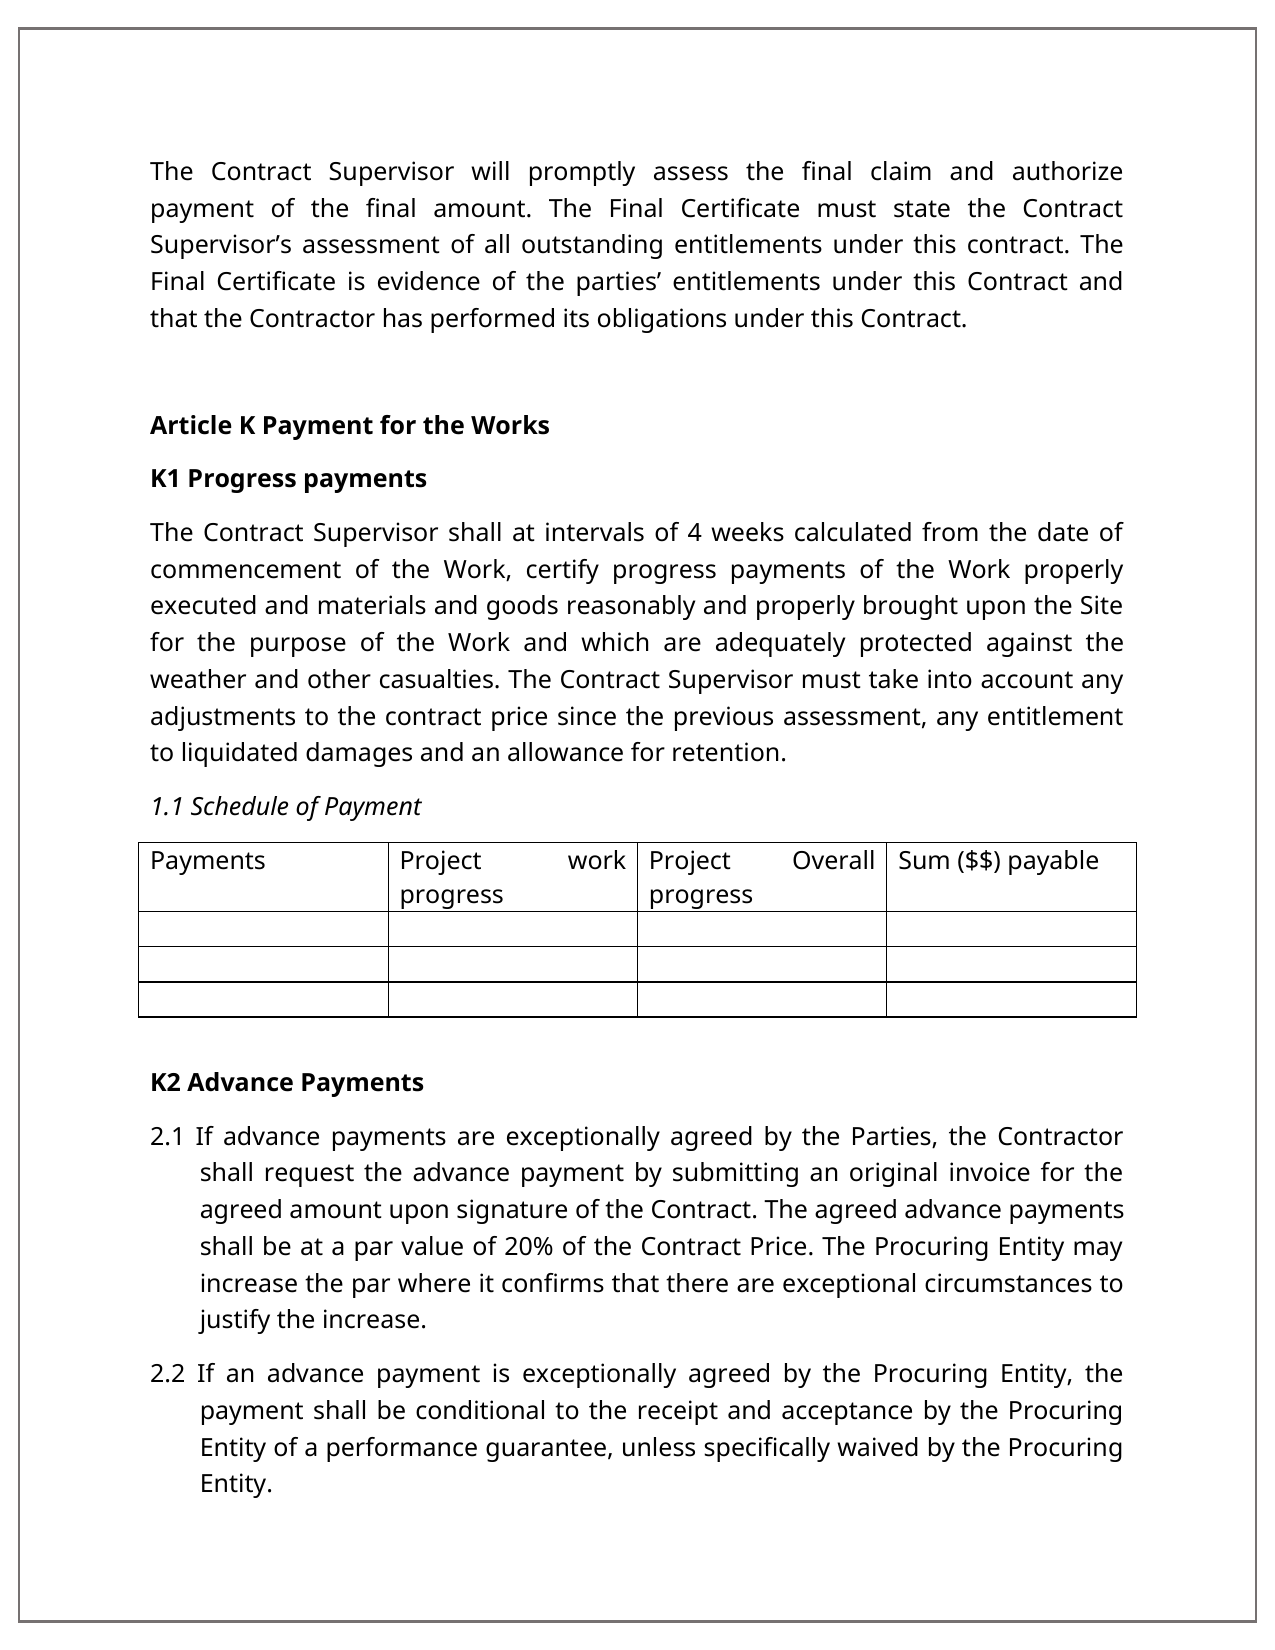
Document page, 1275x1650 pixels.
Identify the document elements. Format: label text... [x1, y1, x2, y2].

table_cell [638, 947, 886, 981]
text K2 Advance Payments [150, 1065, 1125, 1099]
table_cell [887, 912, 1136, 946]
table_cell [638, 912, 886, 946]
text The Contract Supervisor will promptly assess the final claim and authorize payment of the final amount. The Final Certificate must state the Contract Supervisor’s assessment of all outstanding entitlements under this contract. The Final Certificate is evidence of the parties’ entitlements under this Contract and that the Contractor has performed its obligations under this Contract. [150, 154, 1125, 335]
table_header Project work progress [389, 843, 637, 911]
table_cell [389, 947, 637, 981]
table_cell [638, 983, 886, 1016]
table_header Payments [139, 843, 388, 911]
text Article K Payment for the Works [150, 408, 1125, 442]
text 1.1 Schedule of Payment [150, 788, 1125, 823]
text 2.1 If advance payments are exceptionally agreed by the Parties, the Contractor shall request the advance payment by submitting an original invoice for the agreed amount upon signature of the Contract. The agreed advance payments shall be at a par value of 20% of the Contract Price. The Procuring Entity may increase the par where it confirms that there are exceptional circumstances to justify the increase. [150, 1118, 1125, 1336]
text 2.2 If an advance payment is exceptionally agreed by the Procuring Entity, the payment shall be conditional to the receipt and acceptance by the Procuring Entity of a performance guarantee, unless specifically waived by the Procuring Entity. [150, 1356, 1125, 1500]
table_cell [139, 983, 388, 1016]
table_cell [139, 947, 388, 981]
table_cell [139, 912, 388, 946]
table_header Project Overall progress [638, 843, 886, 911]
table_cell [389, 912, 637, 946]
table_header Sum ($$) payable [887, 843, 1136, 911]
text The Contract Supervisor shall at intervals of 4 weeks calculated from the date of commencement of the Work, certify progress payments of the Work properly executed and materials and goods reasonably and properly brought upon the Site for the purpose of the Work and which are adequately protected against the weather and other casualties. The Contract Supervisor must take into account any adjustments to the contract price since the previous assessment, any entitlement to liquidated damages and an allowance for retention. [150, 514, 1125, 769]
table_cell [887, 947, 1136, 981]
table_cell [887, 983, 1136, 1016]
text K1 Progress payments [150, 461, 1125, 495]
table_cell [389, 983, 637, 1016]
